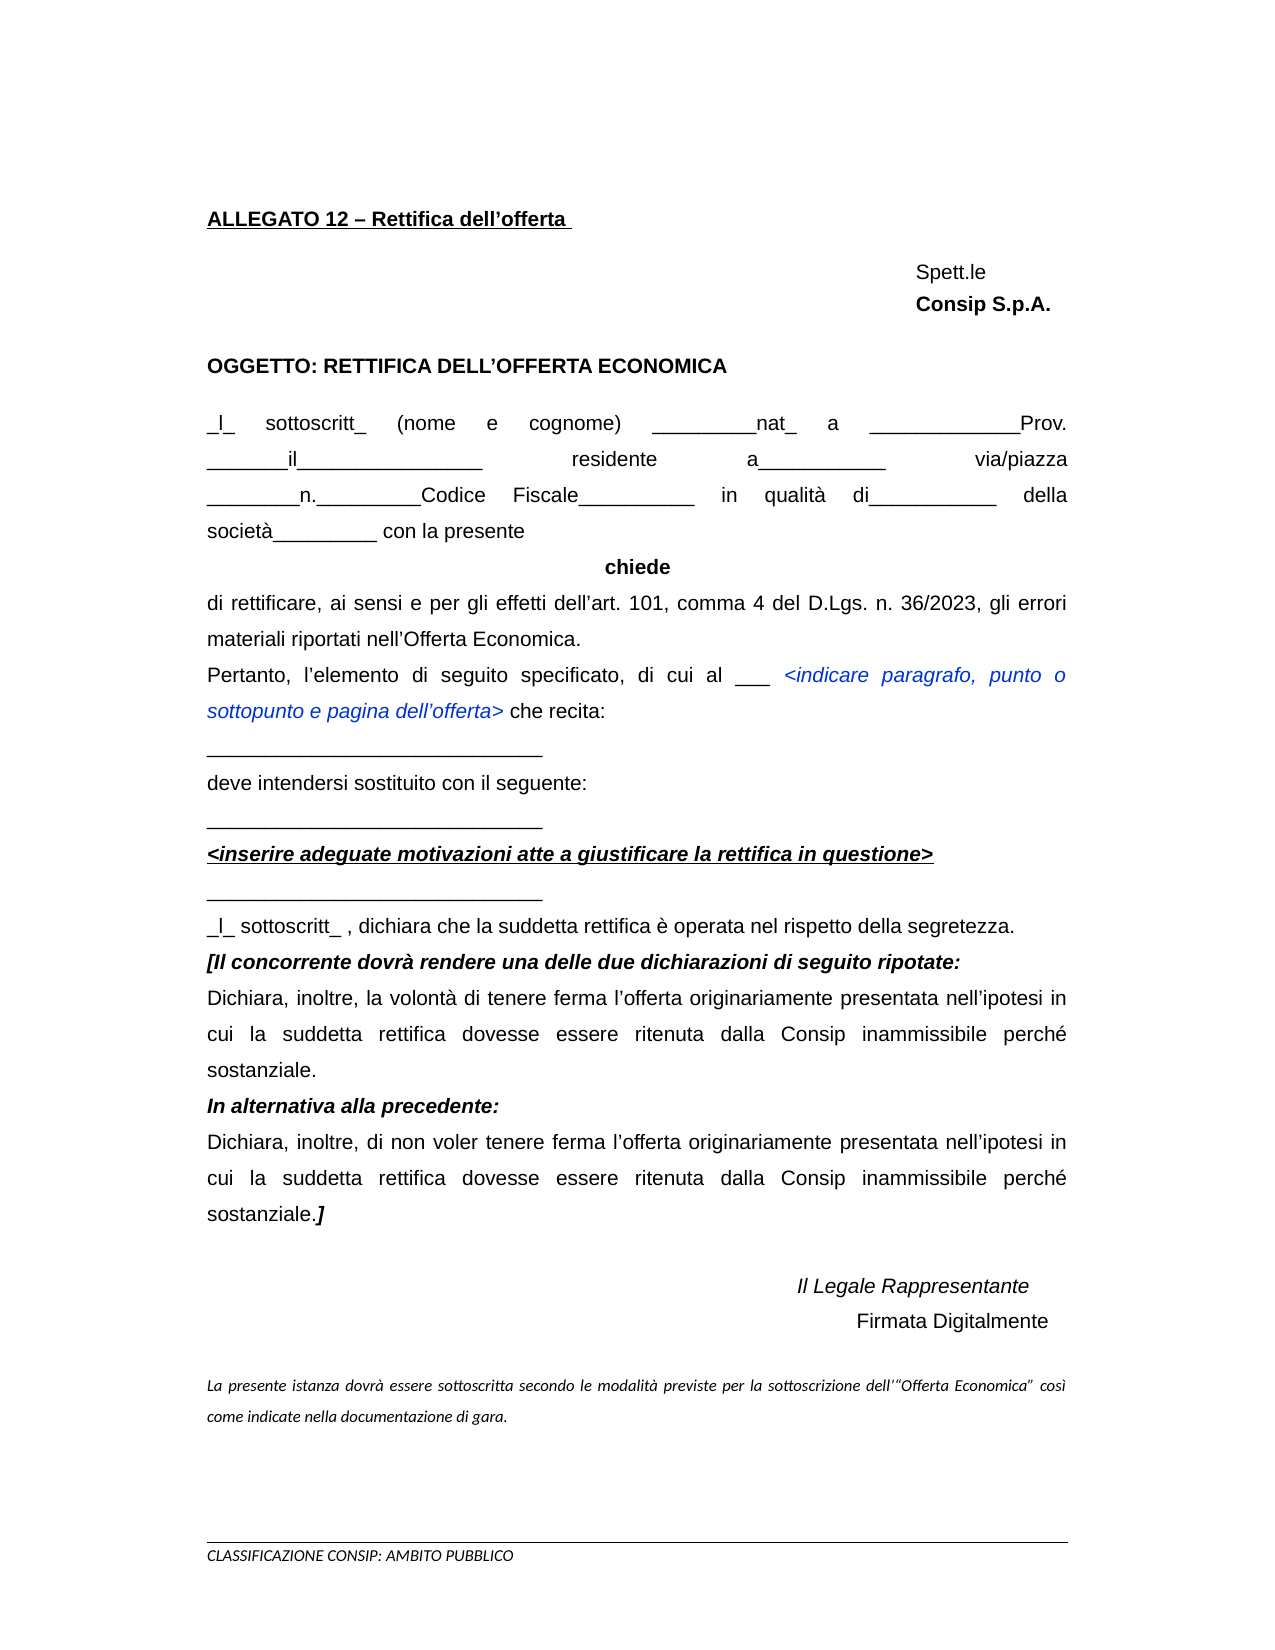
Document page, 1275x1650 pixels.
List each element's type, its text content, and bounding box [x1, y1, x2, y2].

text [Il concorrente dovrà rendere una delle due dichiarazioni di seguito ripotate: [207, 950, 1068, 974]
text _l_ sottoscritt_ (nome e cognome) _________nat_ a _____________Prov. _______il________________ residente a___________ via/piazza ________n._________Codice Fiscale__________ in qualità di___________ della società_________ con la presente [207, 411, 1068, 543]
text _____________________________ [207, 806, 1068, 830]
text di rettificare, ai sensi e per gli effetti dell’art. 101, comma 4 del D.Lgs. n. 36/2023, gli errori materiali riportati nell’Offerta Economica. [207, 591, 1068, 651]
text Dichiara, inoltre, di non voler tenere ferma l’offerta originariamente presentata nell’ipotesi in cui la suddetta rettifica dovesse essere ritenuta dalla Consip inammissibile perché sostanziale.] [207, 1130, 1068, 1226]
text _l_ sottoscritt_ , dichiara che la suddetta rettifica è operata nel rispetto della segretezza. [207, 914, 1068, 938]
text _____________________________ [207, 734, 1068, 758]
text Spett.le [916, 255, 1068, 286]
text deve intendersi sostituito con il seguente: [207, 770, 1068, 794]
text ALLEGATO 12 – Rettifica dell’offerta [207, 207, 1068, 231]
text In alternativa alla precedente: [207, 1094, 1068, 1118]
text <inserire adeguate motivazioni atte a giustificare la rettifica in questione> [207, 842, 1068, 866]
text chiede [207, 555, 1068, 579]
text Il Legale Rappresentante [723, 1273, 1068, 1297]
text La presente istanza dovrà essere sottoscritta secondo le modalità previste per la sottoscrizione dell’“Offerta Economica” così come indicate nella documentazione di gara. [207, 1376, 1068, 1426]
text _____________________________ [207, 878, 1068, 902]
text Pertanto, l’elemento di seguito specificato, di cui al ___ <indicare paragrafo, punto o sottopunto e pagina dell’offerta> che recita: [207, 662, 1068, 722]
text Consip S.p.A. [916, 286, 1068, 317]
text Dichiara, inoltre, la volontà di tenere ferma l’offerta originariamente presentata nell’ipotesi in cui la suddetta rettifica dovesse essere ritenuta dalla Consip inammissibile perché sostanziale. [207, 986, 1068, 1082]
text Oggetto: Rettifica dell’Offerta ECONOMICA [207, 348, 1068, 380]
text Firmata Digitalmente [856, 1309, 1068, 1333]
